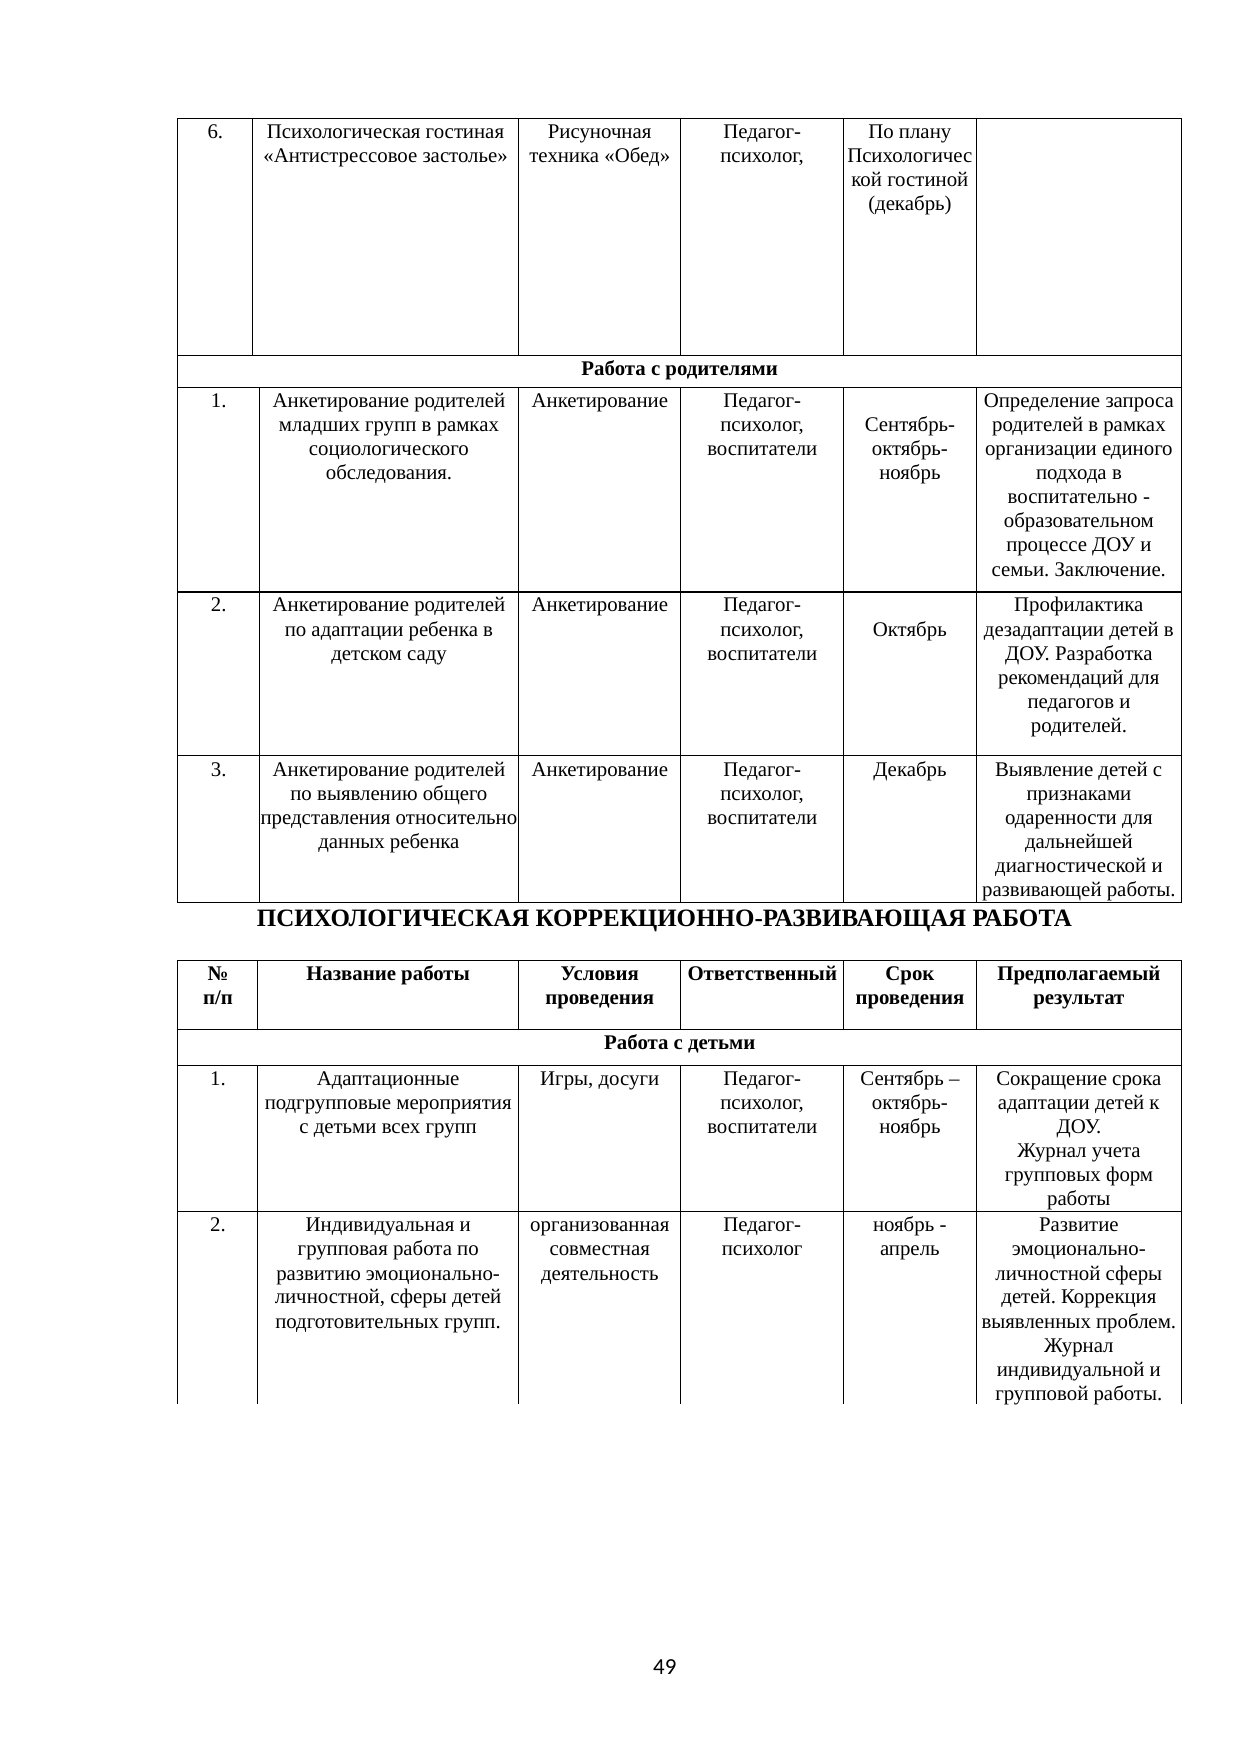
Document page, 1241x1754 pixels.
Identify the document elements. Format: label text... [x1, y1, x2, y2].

table_cell 3. [178, 756, 259, 902]
table_header № п/п [178, 961, 257, 1029]
table_cell 1. [178, 388, 259, 591]
table_cell Педагог- психолог, воспитатели [681, 388, 843, 591]
table_cell Анкетирование [519, 593, 680, 755]
table_cell Педагог- психолог, воспитатели [681, 756, 843, 902]
table_cell Анкетирование родителей младших групп в рамках социологического обследования. [260, 388, 518, 591]
table_cell Сентябрь – октябрь-ноябрь [844, 1066, 976, 1211]
table_cell 2. [178, 593, 259, 755]
table_cell Рисуночная техника «Обед» [519, 119, 680, 354]
table_cell Педагог-психолог, [681, 119, 843, 354]
table_cell По плану Психологической гостиной (декабрь) [844, 119, 976, 354]
table_header Ответственный [681, 961, 843, 1029]
table_cell Работа с родителями [178, 356, 1181, 387]
table_cell Индивидуальная и групповая работа по развитию эмоционально-личностной, сферы детей подготовительных групп. [258, 1212, 518, 1404]
table_header Условия проведения [519, 961, 680, 1029]
table_cell Игры, досуги [519, 1066, 680, 1211]
table_cell 2. [178, 1212, 257, 1404]
table_header Срок проведения [844, 961, 976, 1029]
table_cell 1. [178, 1066, 257, 1211]
table_cell Педагог- психолог, воспитатели [681, 593, 843, 755]
table_cell Профилактика дезадаптации детей в ДОУ. Разработка рекомендаций для педагогов и родителей. Заключение - к концу прохождения адаптации. [977, 593, 1181, 755]
table_cell Педагог- психолог, воспитатели [681, 1066, 843, 1211]
table_cell Развитие эмоциональноличностной сферы детей. Коррекция выявленных проблем. Журнал индивидуальной и групповой работы. [977, 1212, 1181, 1404]
table_cell ноябрь - апрель [844, 1212, 976, 1404]
table_cell Сокращение срока адаптации детей к ДОУ. Журнал учета групповых форм работы [977, 1066, 1181, 1211]
table_cell Анкетирование [519, 388, 680, 591]
table_cell [977, 119, 1181, 354]
table_cell Анкетирование родителей по выявлению общего представления относительно данных ребенка [260, 756, 518, 902]
table_cell Декабрь [844, 756, 976, 902]
table_header Название работы [258, 961, 518, 1029]
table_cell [519, 1212, 680, 1404]
table_cell Педагог- психолог [681, 1212, 843, 1404]
table_cell Определение запроса родителей в рамках организации единого подхода в воспитательно образовательном процессе ДОУ и семьи. Заключение. [977, 388, 1181, 591]
table_cell Сентябрь-октябрь-ноябрь [844, 388, 976, 591]
table_cell Анкетирование родителей по адаптации ребенка в детском саду [260, 593, 518, 755]
table_cell Выявление детей с признаками одаренности для дальнейшей диагностической и развивающей работы. Заключение. [977, 756, 1181, 902]
table_cell Октябрь [844, 593, 976, 755]
table_header Предполагаемый результат [977, 961, 1181, 1029]
table_cell 6. [178, 119, 252, 354]
table_cell Работа с детьми [178, 1030, 1181, 1065]
table_cell Адаптационные подгрупповые мероприятия с детьми всех групп [258, 1066, 518, 1211]
text ПСИХОЛОГИЧЕСКАЯ КОРРЕКЦИОННО-РАЗВИВАЮЩАЯ РАБОТА [177, 903, 1152, 931]
table_cell Психологическая гостиная «Антистрессовое застолье» [253, 119, 518, 354]
table_cell Анкетирование [519, 756, 680, 902]
